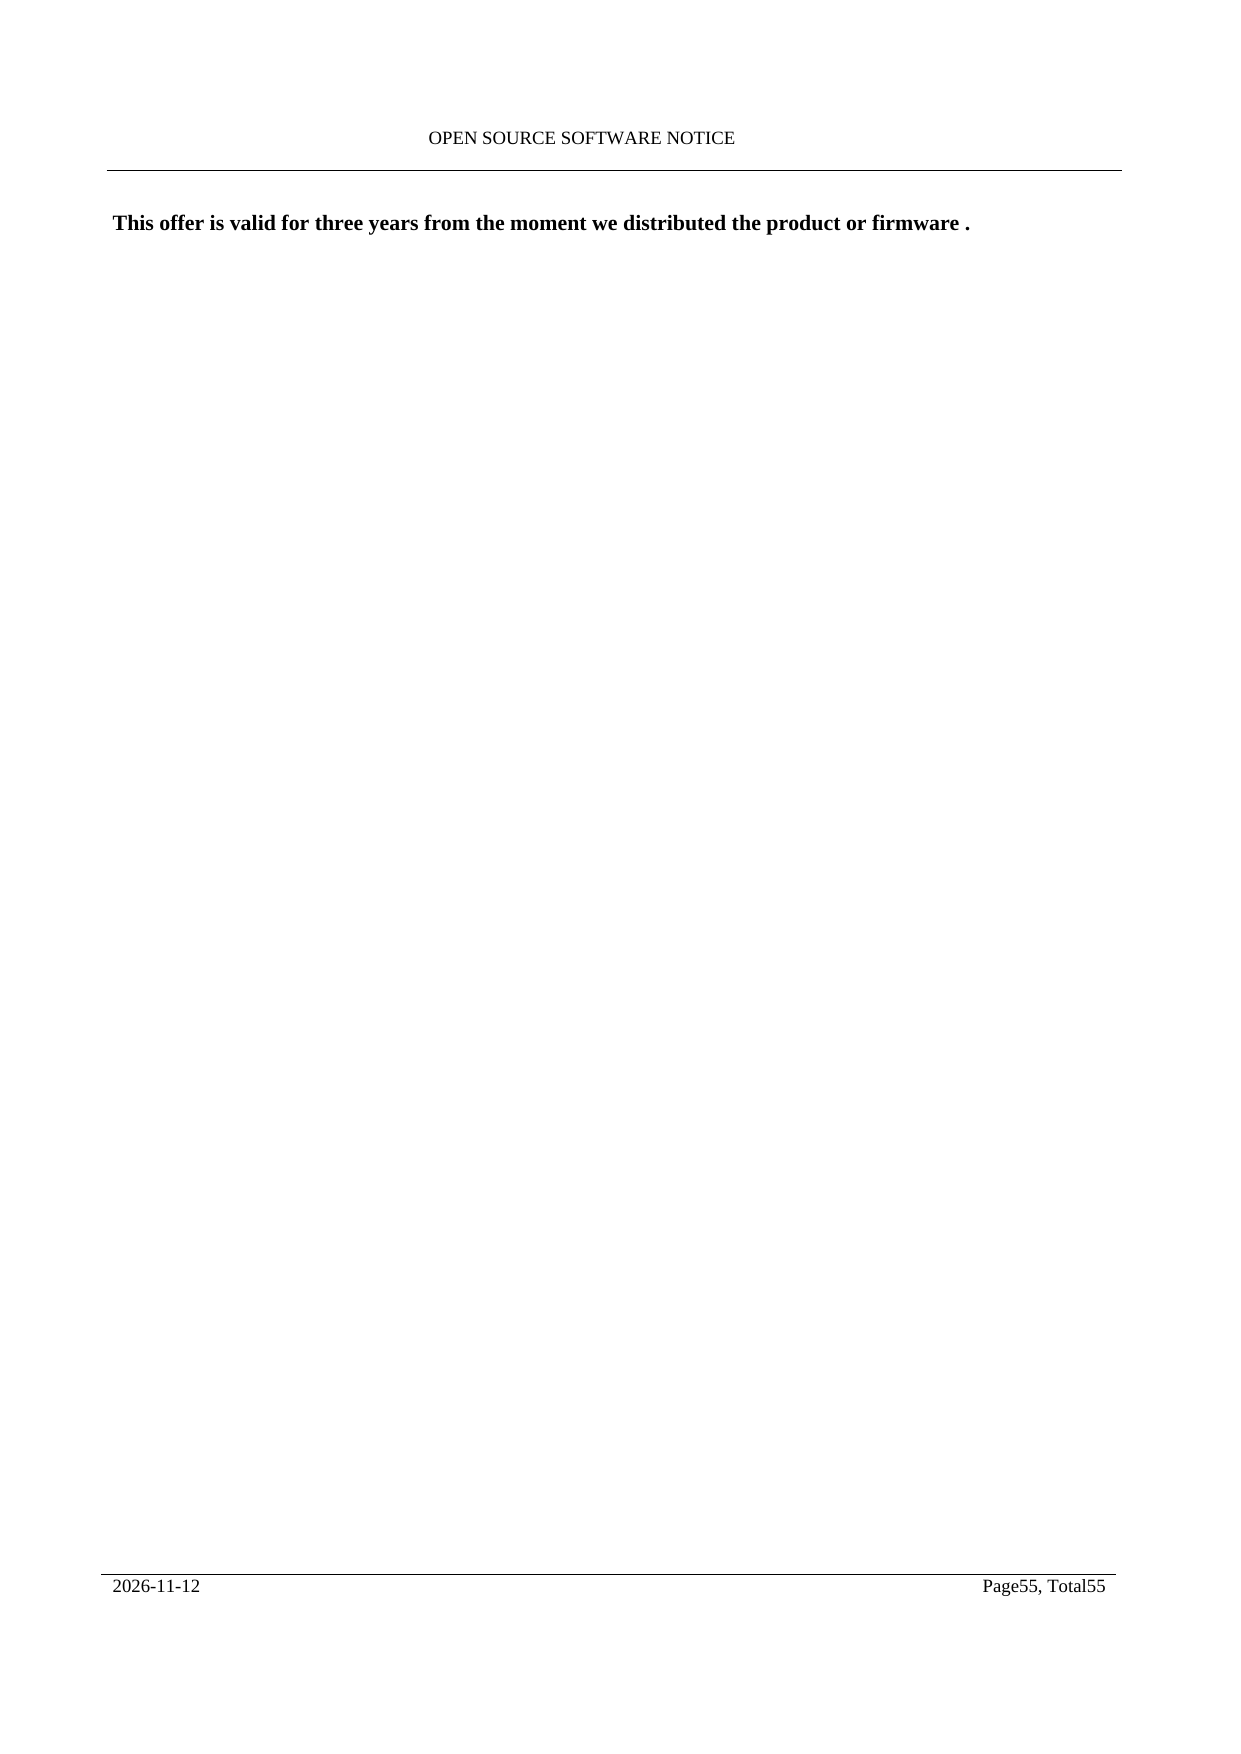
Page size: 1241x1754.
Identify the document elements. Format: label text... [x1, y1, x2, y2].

text This offer is valid for three years from the moment we distributed the product or firmware . [112, 206, 1128, 239]
